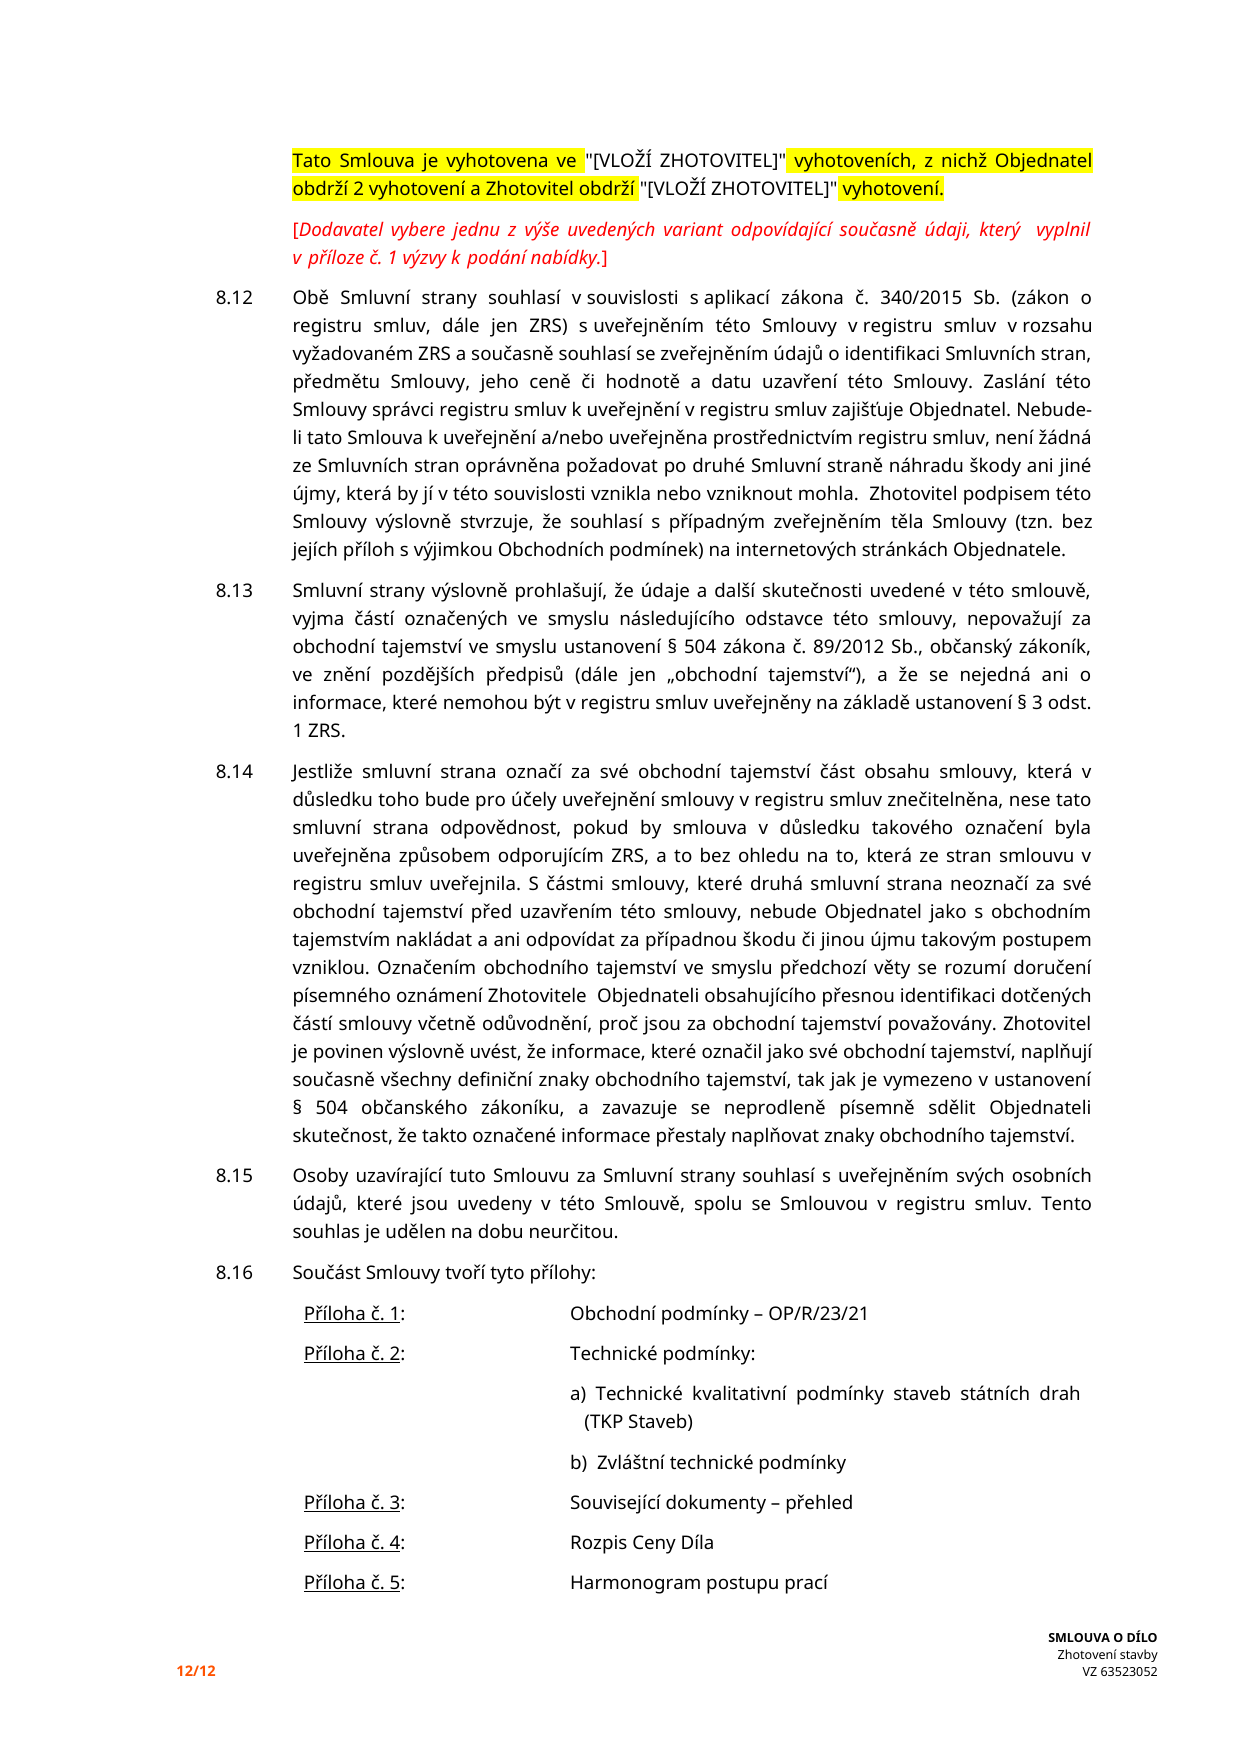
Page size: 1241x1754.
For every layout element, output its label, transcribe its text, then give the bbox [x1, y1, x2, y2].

table_cell Příloha č. 4: [216, 1529, 496, 1569]
list [Dodavatel vybere jednu z výše uvedených variant odpovídající současně údaji, který vyplnil v příloze č. 1 výzvy k podání nabídky.] [292, 216, 1093, 269]
table_header Příloha č. 1: [216, 1300, 496, 1340]
table_header Obchodní podmínky – OP/R/23/21 [496, 1300, 1093, 1340]
text Jestliže smluvní strana označí za své obchodní tajemství část obsahu smlouvy, která v důsledku toho bude pro účely uveřejnění smlouvy v registru smluv znečitelněna, nese tato smluvní strana odpovědnost, pokud by smlouva v důsledku takového označení byla uveřejněna způsobem odporujícím ZRS, a to bez ohledu na to, která ze stran smlouvu v registru smluv uveřejnila. S částmi smlouvy, které druhá smluvní strana neoznačí za své obchodní tajemství před uzavřením této smlouvy, nebude Objednatel jako s obchodním tajemstvím nakládat a ani odpovídat za případnou škodu či jinou újmu takovým postupem vzniklou. Označením obchodního tajemství ve smyslu předchozí věty se rozumí doručení písemného oznámení Zhotovitele Objednateli obsahujícího přesnou identifikaci dotčených částí smlouvy včetně odůvodnění, proč jsou za obchodní tajemství považovány. Zhotovitel je povinen výslovně uvést, že informace, které označil jako své obchodní tajemství, naplňují současně všechny definiční znaky obchodního tajemství, tak jak je vymezeno v ustanovení § 504 občanského zákoníku, a zavazuje se neprodleně písemně sdělit Objednateli skutečnost, že takto označené informace přestaly naplňovat znaky obchodního tajemství. [216, 758, 1093, 1148]
text Smluvní strany výslovně prohlašují, že údaje a další skutečnosti uvedené v této smlouvě, vyjma částí označených ve smyslu následujícího odstavce této smlouvy, nepovažují za obchodní tajemství ve smyslu ustanovení § 504 zákona č. 89/2012 Sb., občanský zákoník, ve znění pozdějších předpisů (dále jen „obchodní tajemství“), a že se nejedná ani o informace, které nemohou být v registru smluv uveřejněny na základě ustanovení § 3 odst. 1 ZRS. [216, 577, 1093, 743]
table_cell Rozpis Ceny Díla [496, 1529, 1093, 1569]
list Tato Smlouva je vyhotovena ve "[VLOŽÍ ZHOTOVITEL]" vyhotoveních, z nichž Objednatel obdrží 2 vyhotovení a Zhotovitel obdrží "[VLOŽÍ ZHOTOVITEL]" vyhotovení. [292, 147, 1093, 201]
table_cell Příloha č. 2: [216, 1340, 496, 1489]
table_cell Příloha č. 3: [216, 1489, 496, 1529]
table_cell Související dokumenty – přehled [496, 1489, 1093, 1529]
table_cell Příloha č. 5: [216, 1569, 496, 1595]
table_cell Technické podmínky: a) Technické kvalitativní podmínky staveb státních drah (TKP Staveb) b) Zvláštní technické podmínky [496, 1340, 1093, 1489]
text Obě Smluvní strany souhlasí v souvislosti s aplikací zákona č. 340/2015 Sb. (zákon o registru smluv, dále jen ZRS) s uveřejněním této Smlouvy v registru smluv v rozsahu vyžadovaném ZRS a současně souhlasí se zveřejněním údajů o identifikaci Smluvních stran, předmětu Smlouvy, jeho ceně či hodnotě a datu uzavření této Smlouvy. Zaslání této Smlouvy správci registru smluv k uveřejnění v registru smluv zajišťuje Objednatel. Nebude-li tato Smlouva k uveřejnění a/nebo uveřejněna prostřednictvím registru smluv, není žádná ze Smluvních stran oprávněna požadovat po druhé Smluvní straně náhradu škody ani jiné újmy, která by jí v této souvislosti vznikla nebo vzniknout mohla. Zhotovitel podpisem této Smlouvy výslovně stvrzuje, že souhlasí s případným zveřejněním těla Smlouvy (tzn. bez jejích příloh s výjimkou Obchodních podmínek) na internetových stránkách Objednatele. [216, 284, 1093, 562]
text Osoby uzavírající tuto Smlouvu za Smluvní strany souhlasí s uveřejněním svých osobních údajů, které jsou uvedeny v této Smlouvě, spolu se Smlouvou v registru smluv. Tento souhlas je udělen na dobu neurčitou. [216, 1163, 1093, 1244]
text Součást Smlouvy tvoří tyto přílohy: [216, 1259, 1093, 1285]
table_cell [496, 1569, 1093, 1595]
